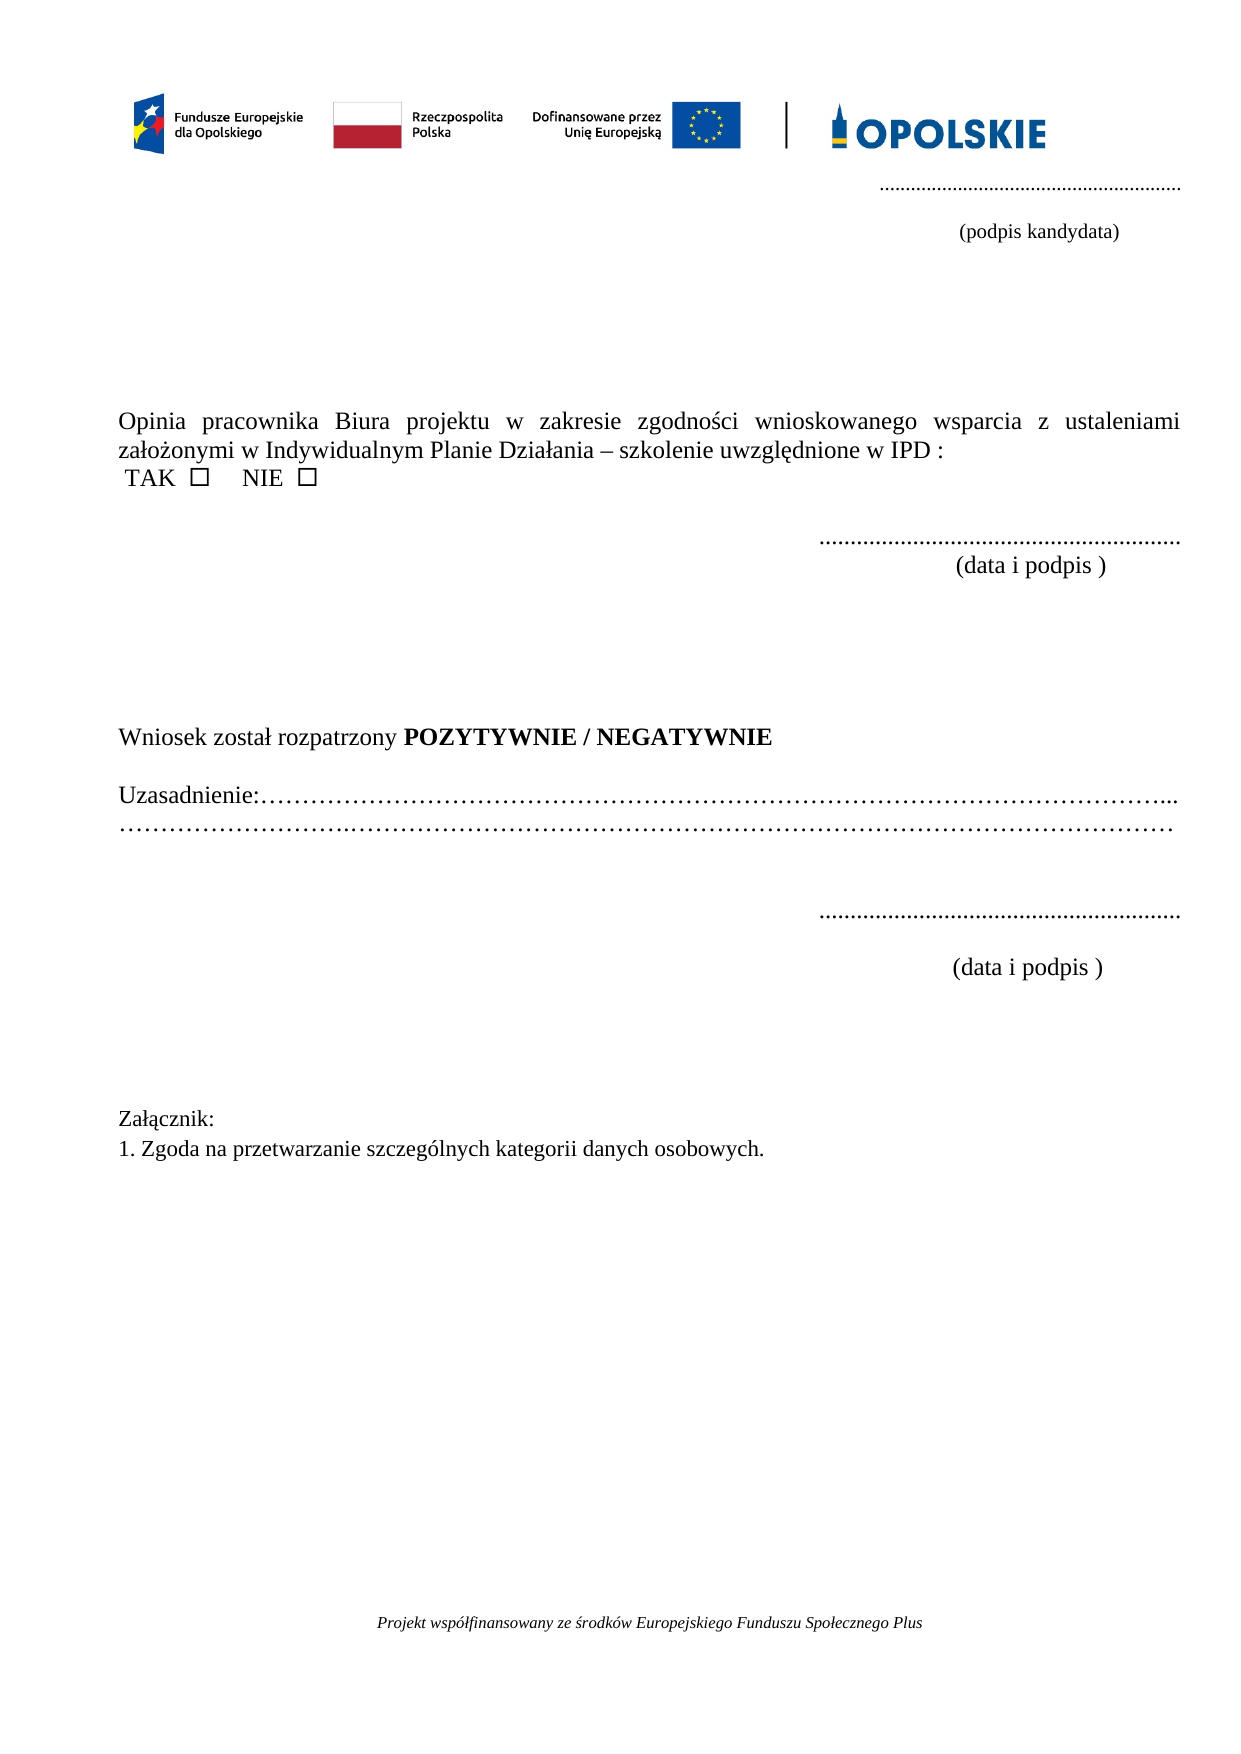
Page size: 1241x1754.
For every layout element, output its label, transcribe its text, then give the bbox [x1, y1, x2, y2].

text (podpis kandydata) [856, 219, 1181, 243]
picture [118, 73, 1062, 171]
text (data i podpis ) [118, 952, 1181, 981]
text Opinia pracownika Biura projektu w zakresie zgodności wnioskowanego wsparcia z ustaleniami założonymi w Indywidualnym Planie Działania – szkolenie uwzględnione w IPD : [118, 406, 1181, 463]
text .......................................................... [118, 171, 1181, 195]
text TAK NIE [118, 463, 1181, 492]
text Wniosek został rozpatrzony POZYTYWNIE / NEGATYWNIE [118, 722, 1181, 751]
text (data i podpis ) [118, 550, 1181, 578]
text .......................................................... [118, 895, 1181, 923]
text 1. Zgoda na przetwarzanie szczególnych kategorii danych osobowych. [118, 1135, 1181, 1161]
text Uzasadnienie:………………………………………………………………………………………………...……………………….……………………………………………………………………………………… [118, 780, 1181, 837]
text Załącznik: [118, 1105, 1181, 1131]
text .......................................................... [118, 521, 1181, 550]
